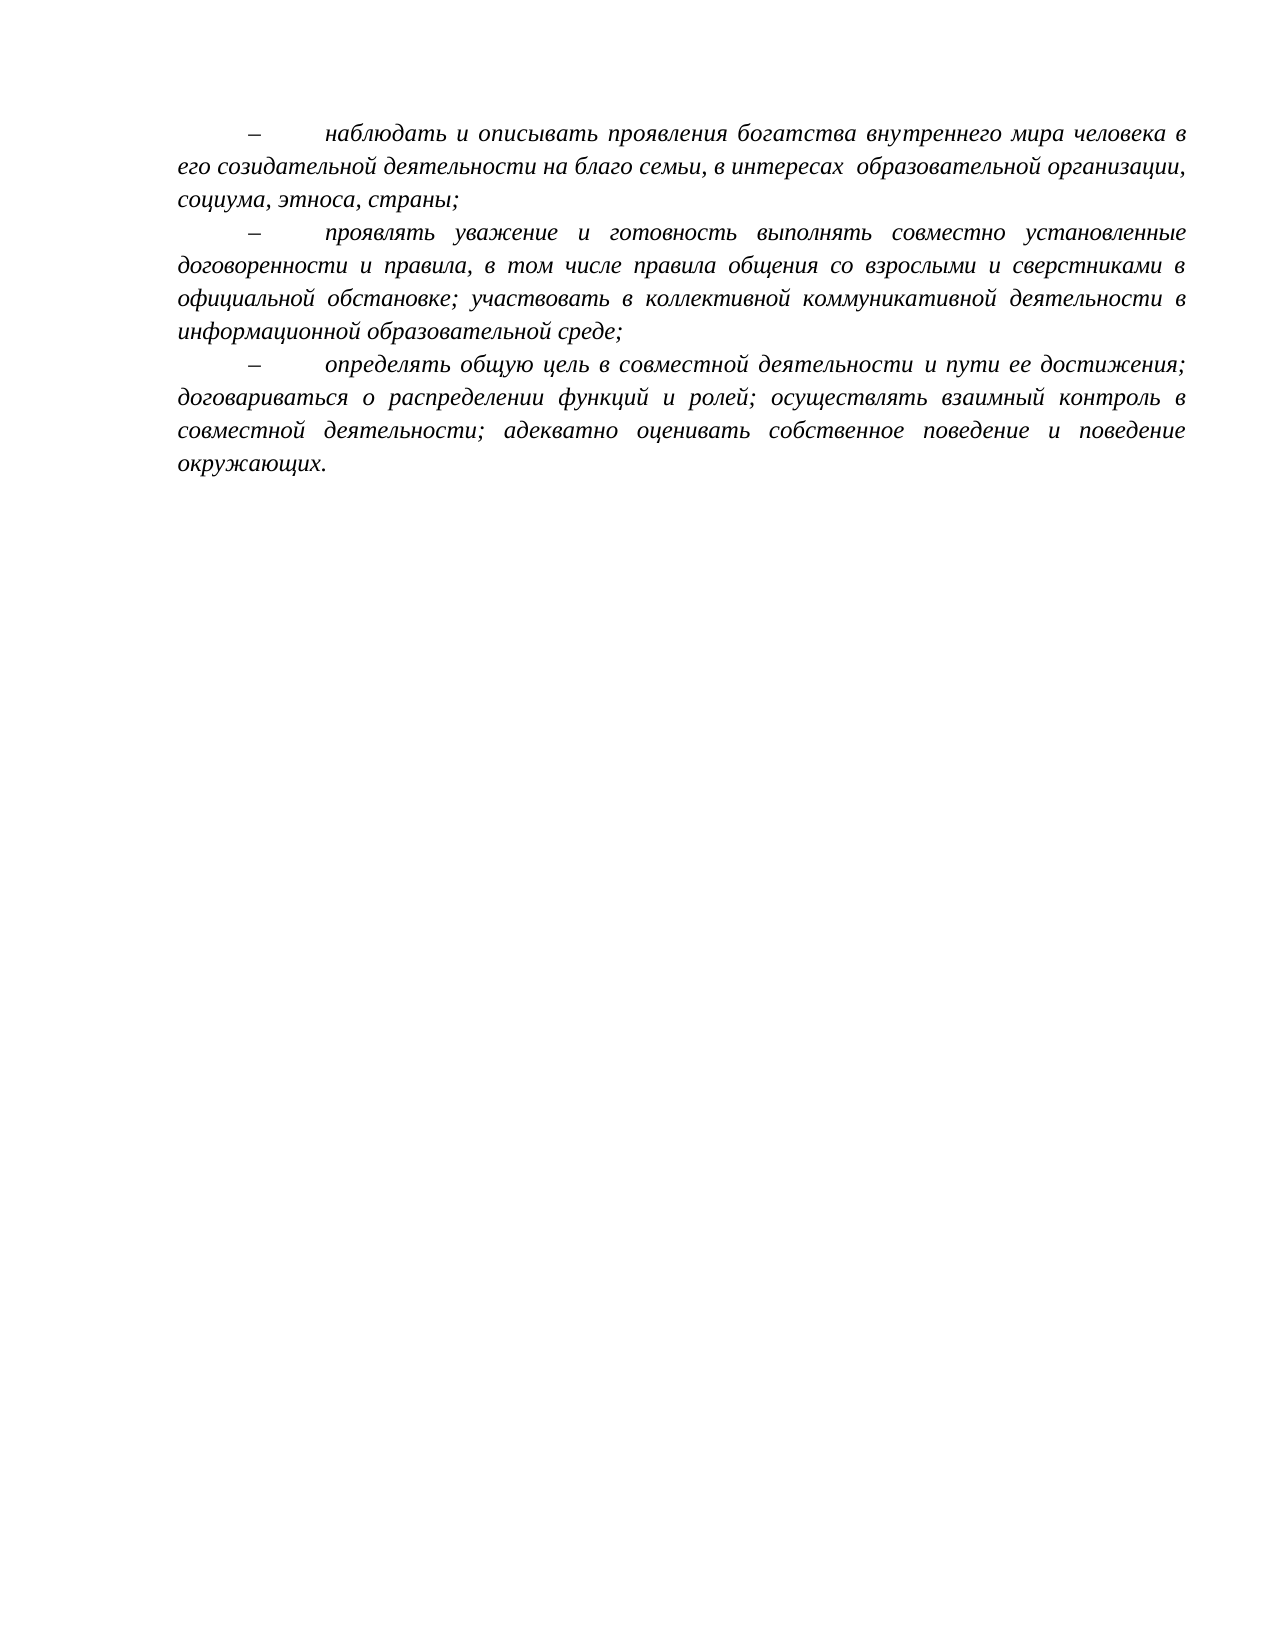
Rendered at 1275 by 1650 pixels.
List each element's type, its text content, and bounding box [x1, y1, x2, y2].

text определять общую цель в совместной деятельности и пути ее достижения; договариваться о распределении функций и ролей; осуществлять взаимный контроль в совместной деятельности; адекватно оценивать собственное поведение и поведение окружающих. [177, 349, 1186, 477]
text проявлять уважение и готовность выполнять совместно установленные договоренности и правила, в том числе правила общения со взрослыми и сверстниками в официальной обстановке; участвовать в коллективной коммуникативной деятельности в информационной образовательной среде; [177, 217, 1186, 345]
text наблюдать и описывать проявления богатства внутреннего мира человека в его созидательной деятельности на благо семьи, в интересах образовательной организации, социума, этноса, страны; [177, 118, 1186, 213]
